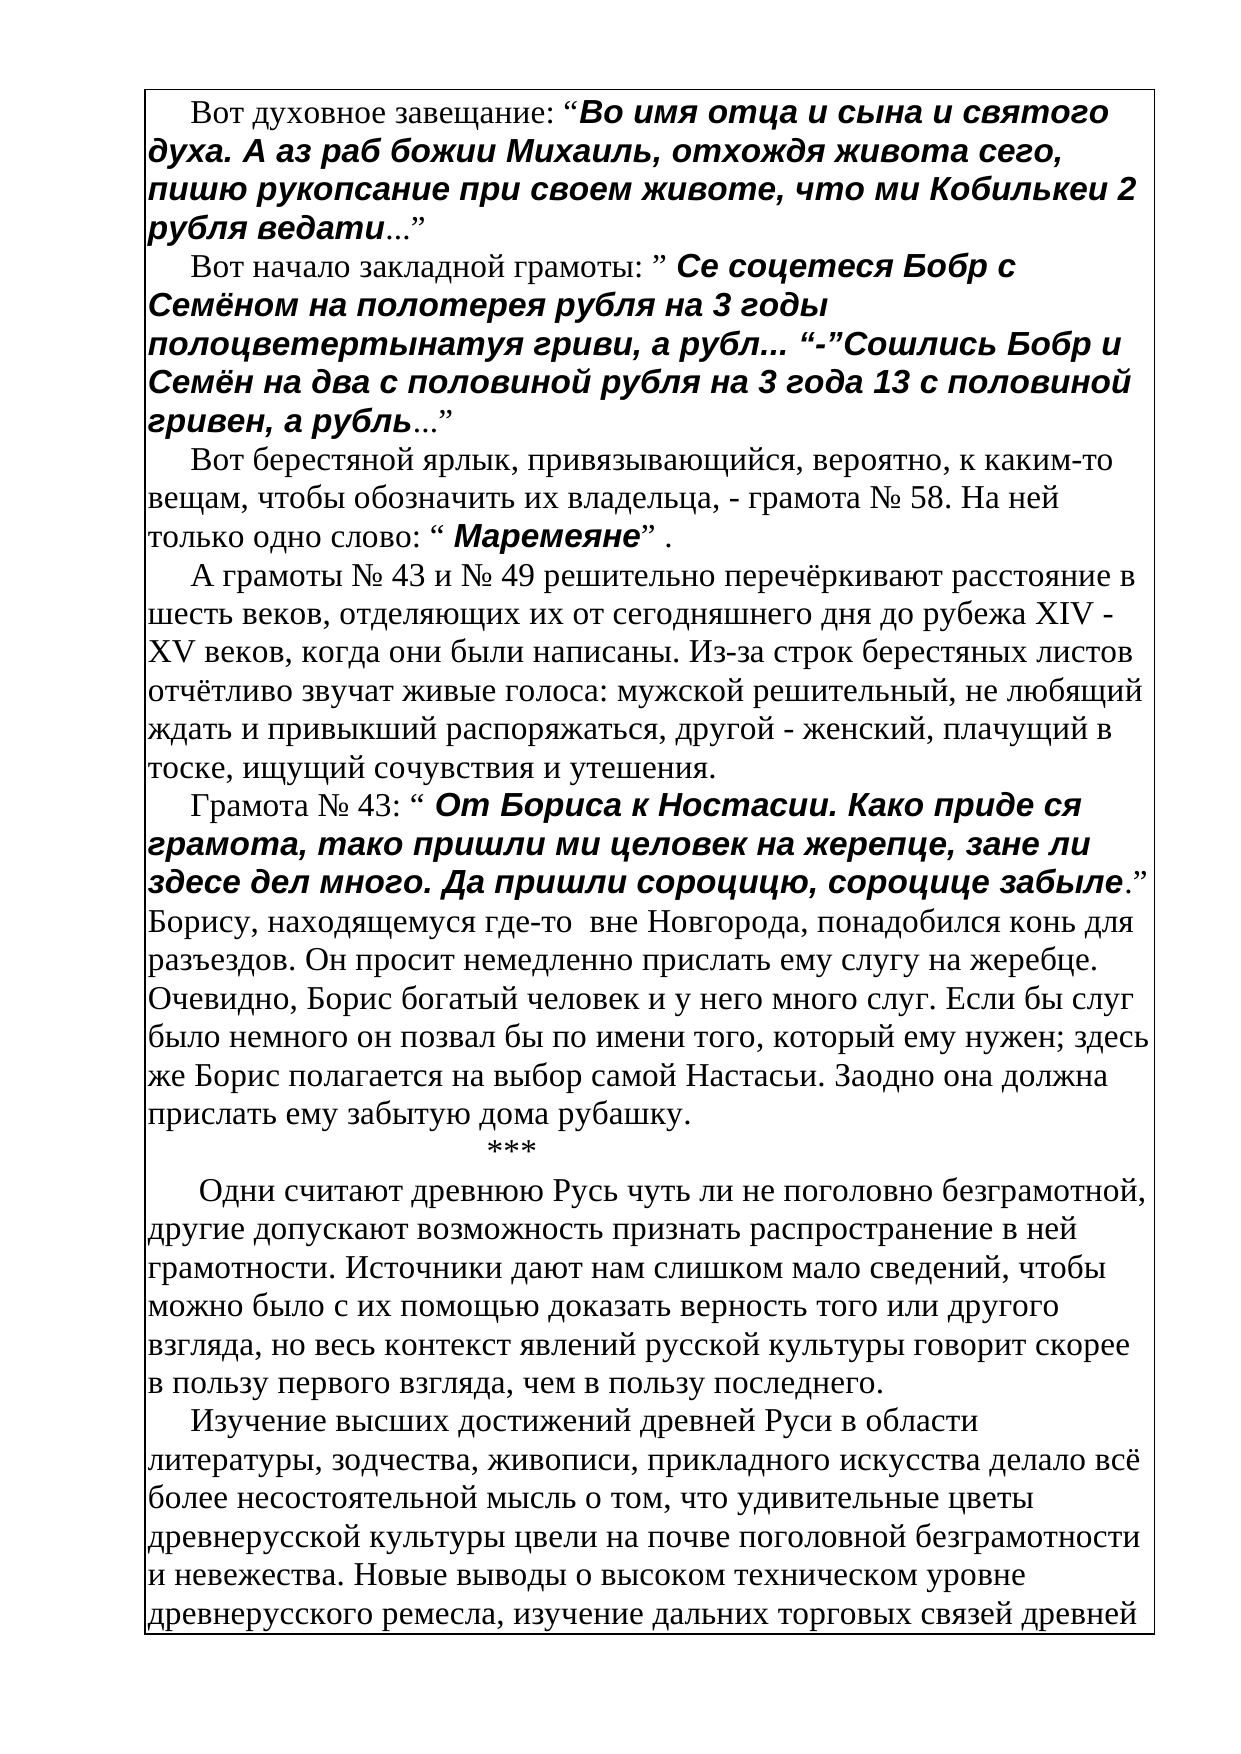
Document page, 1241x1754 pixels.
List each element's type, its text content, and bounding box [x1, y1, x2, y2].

text Вот начало закладной грамоты: ” Се соцетеся Бобр с Семёном на полотерея рубля на 3 годы полоцветертынатуя гриви, а рубл... “-”Сошлись Бобр и Семён на два с половиной рубля на 3 года 13 с половиной гривен, а рубль...” [148, 246, 1152, 439]
text Одни считают древнюю Русь чуть ли не поголовно безграмотной, другие допускают возможность признать распространение в ней грамотности. Источники дают нам слишком мало сведений, чтобы можно было с их помощью доказать верность того или другого взгляда, но весь контекст явлений русской культуры говорит скорее в пользу первого взгляда, чем в пользу последнего. [148, 1170, 1152, 1397]
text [146, 1397, 1154, 1633]
text *** [148, 1131, 1152, 1170]
text А грамоты № 43 и № 49 решительно перечёркивают расстояние в шесть веков, отделяющих их от сегодняшнего дня до рубежа XIV - XV веков, когда они были написаны. Из-за строк берестяных листов отчётливо звучат живые голоса: мужской решительный, не любящий ждать и привыкший распоряжаться, другой - женский, плачущий в тоске, ищущий сочувствия и утешения. [148, 554, 1152, 785]
text Вот духовное завещание: “Во имя отца и сына и святого духа. А аз раб божии Михаиль, отхождя живота сего, пишю рукопсание при своем животе, что ми Кобилькеи 2 рубля ведати...” [146, 90, 1154, 246]
text Грамота № 43: “ От Бориса к Ностасии. Како приде ся грамота, тако пришли ми целовек на жерепце, зане ли здесе дел много. Да пришли сороцицю, сороцице забыле.” Борису, находящемуся где-то вне Новгорода, понадобился конь для разъездов. Он просит немедленно прислать ему слугу на жеребце. Очевидно, Борис богатый человек и у него много слуг. Если бы слуг было немного он позвал бы по имени того, который ему нужен; здесь же Борис полагается на выбор самой Настасьи. Заодно она должна прислать ему забытую дома рубашку. [148, 785, 1152, 1131]
text Вот берестяной ярлык, привязывающийся, вероятно, к каким-то вещам, чтобы обозначить их владельца, - грамота № 58. На ней только одно слово: “ Маремеяне” . [148, 439, 1152, 554]
